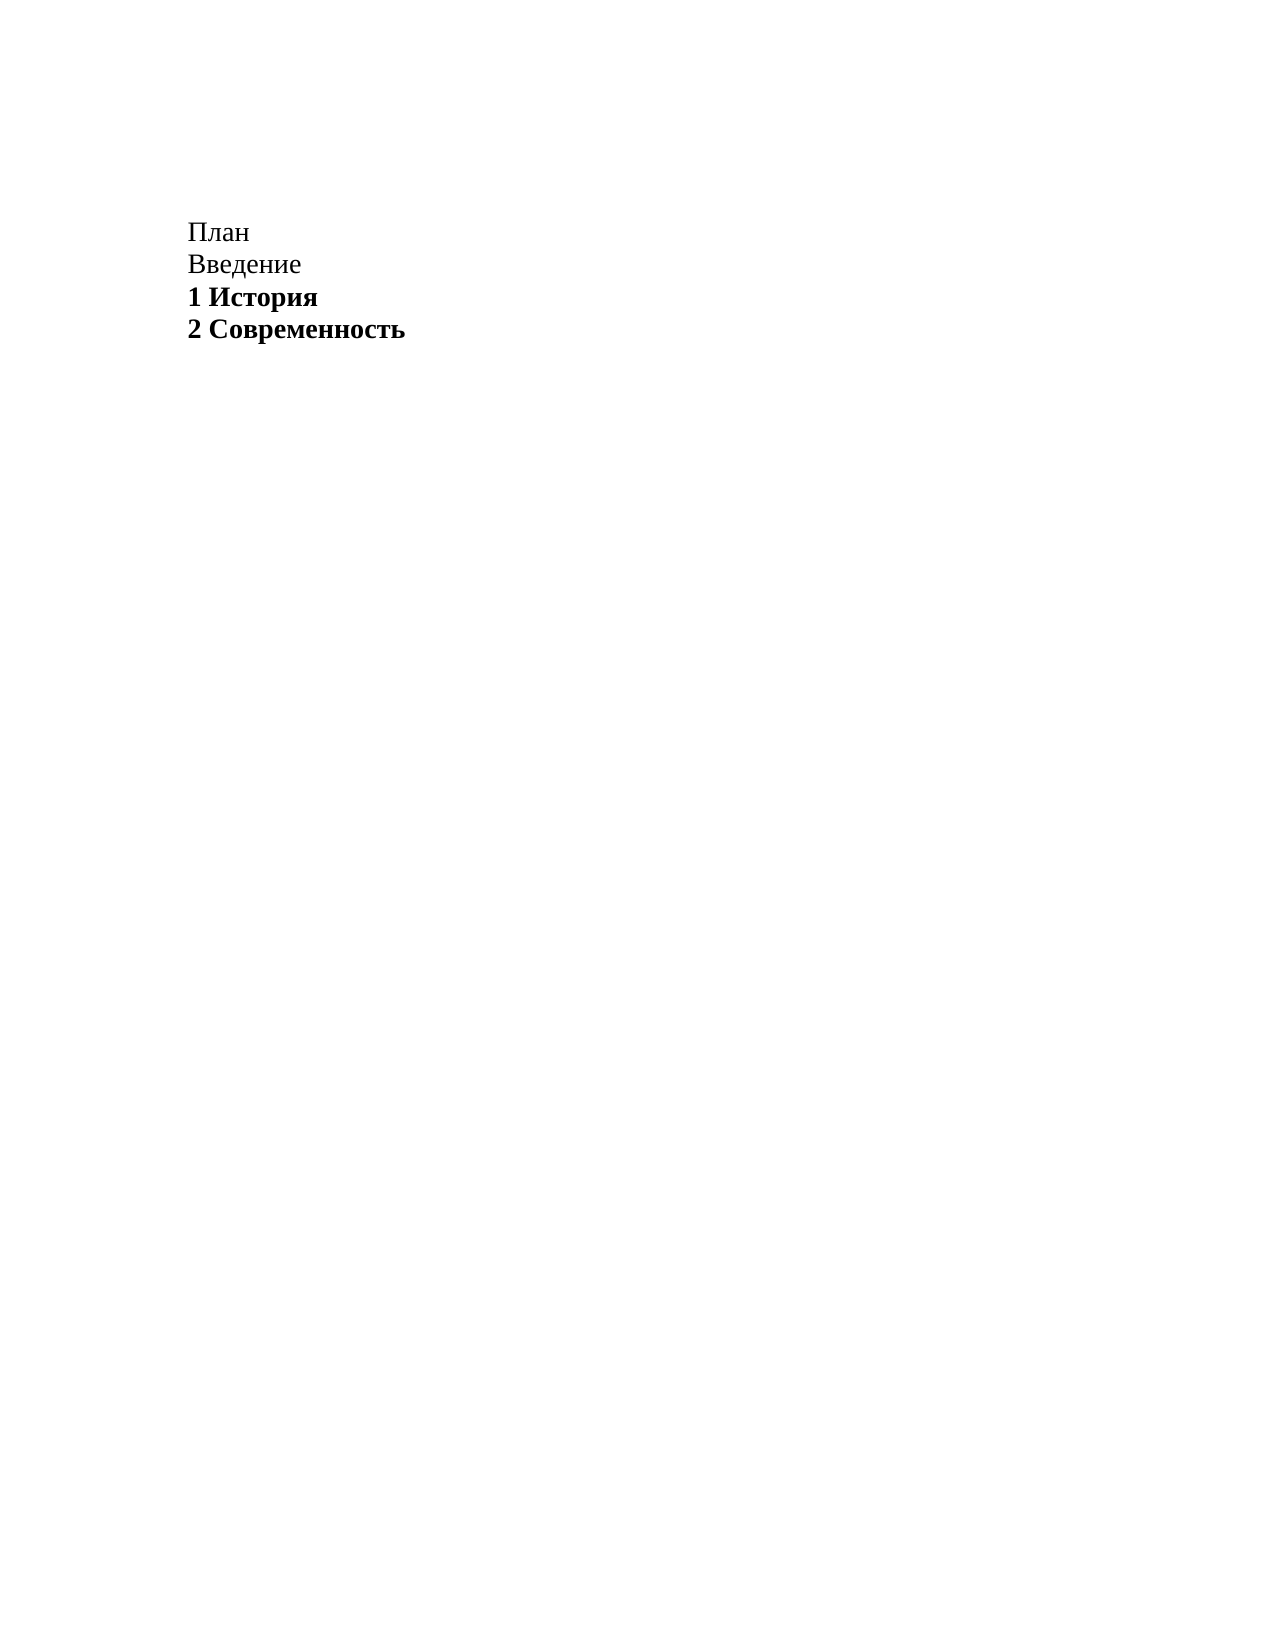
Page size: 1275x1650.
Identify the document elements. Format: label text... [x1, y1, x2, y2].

text План Введение 1 История 2 Современность [187, 150, 1087, 442]
